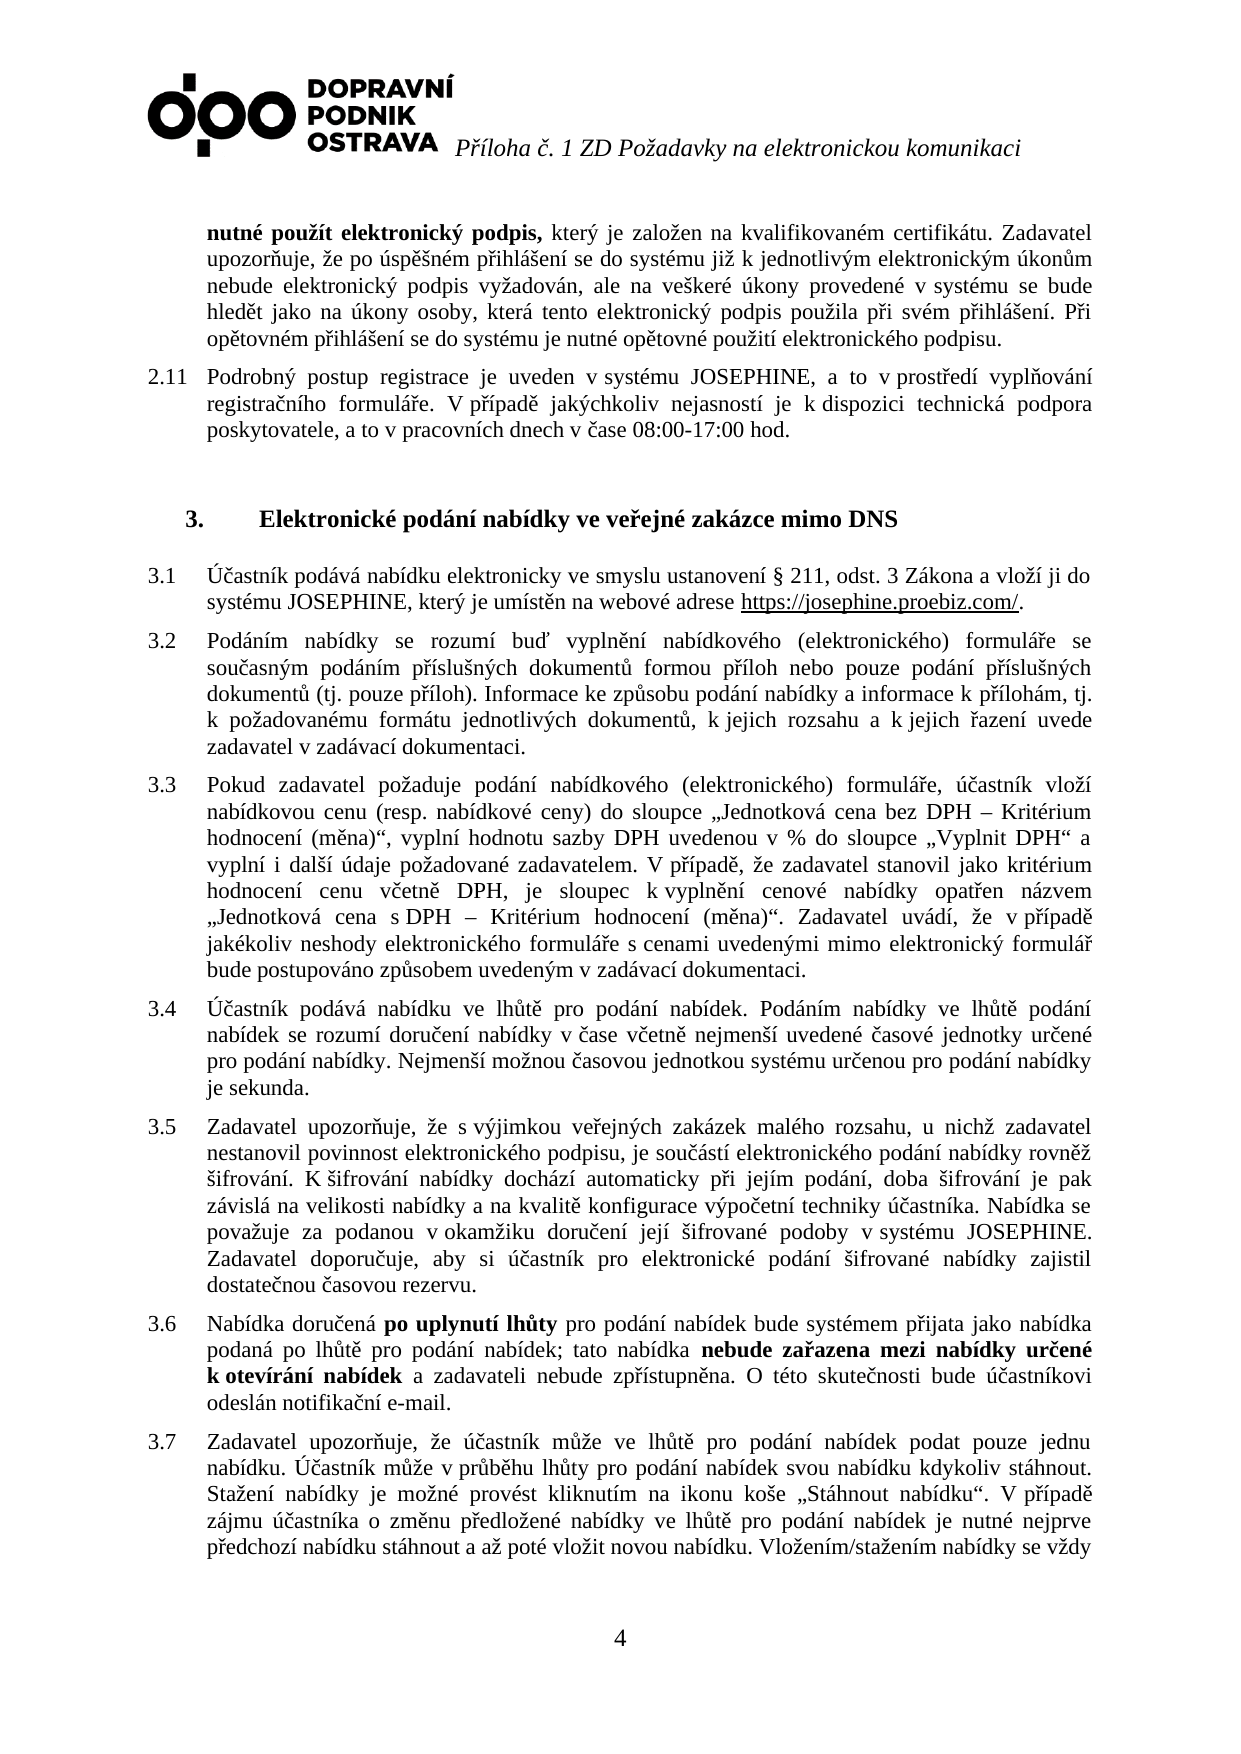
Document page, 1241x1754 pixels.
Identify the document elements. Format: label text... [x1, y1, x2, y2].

text 3.4 Účastník podává nabídku ve lhůtě pro podání nabídek. Podáním nabídky ve lhůtě podání nabídek se rozumí doručení nabídky v čase včetně nejmenší uvedené časové jednotky určené pro podání nabídky. Nejmenší možnou časovou jednotkou systému určenou pro podání nabídky je sekunda. [148, 995, 1093, 1100]
text 3.3 Pokud zadavatel požaduje podání nabídkového (elektronického) formuláře, účastník vloží nabídkovou cenu (resp. nabídkové ceny) do sloupce „Jednotková cena bez DPH – Kritérium hodnocení (měna)“, vyplní hodnotu sazby DPH uvedenou v % do sloupce „Vyplnit DPH“ a vyplní i další údaje požadované zadavatelem. V případě, že zadavatel stanovil jako kritérium hodnocení cenu včetně DPH, je sloupec k vyplnění cenové nabídky opatřen názvem „Jednotková cena s DPH – Kritérium hodnocení (měna)“. Zadavatel uvádí, že v případě jakékoliv neshody elektronického formuláře s cenami uvedenými mimo elektronický formulář bude postupováno způsobem uvedeným v zadávací dokumentaci. [148, 772, 1093, 982]
subtitle Elektronické podání nabídky ve veřejné zakázce mimo DNS [185, 504, 1093, 533]
text 3.1 Účastník podává nabídku elektronicky ve smyslu ustanovení § 211, odst. 3 Zákona a vloží ji do systému JOSEPHINE, který je umístěn na webové adrese https://josephine.proebiz.com/. [148, 562, 1093, 615]
text 2.11 Podrobný postup registrace je uveden v systému JOSEPHINE, a to v prostředí vyplňování registračního formuláře. V případě jakýchkoliv nejasností je k dispozici technická podpora poskytovatele, a to v pracovních dnech v čase 08:00-17:00 hod. [148, 363, 1093, 442]
text 3.6 Nabídka doručená po uplynutí lhůty pro podání nabídek bude systémem přijata jako nabídka podaná po lhůtě pro podání nabídek; tato nabídka nebude zařazena mezi nabídky určené k otevírání nabídek a zadavateli nebude zpřístupněna. O této skutečnosti bude účastníkovi odeslán notifikační e-mail. [148, 1310, 1093, 1415]
picture [147, 73, 455, 157]
text 3.5 Zadavatel upozorňuje, že s výjimkou veřejných zakázek malého rozsahu, u nichž zadavatel nestanovil povinnost elektronického podpisu, je součástí elektronického podání nabídky rovněž šifrování. K šifrování nabídky dochází automaticky při jejím podání, doba šifrování je pak závislá na velikosti nabídky a na kvalitě konfigurace výpočetní techniky účastníka. Nabídka se považuje za podanou v okamžiku doručení její šifrované podoby v systému JOSEPHINE. Zadavatel doporučuje, aby si účastník pro elektronické podání šifrované nabídky zajistil dostatečnou časovou rezervu. [148, 1113, 1093, 1297]
text 3.2 Podáním nabídky se rozumí buď vyplnění nabídkového (elektronického) formuláře se současným podáním příslušných dokumentů formou příloh nebo pouze podání příslušných dokumentů (tj. pouze příloh). Informace ke způsobu podání nabídky a informace k přílohám, tj. k požadovanému formátu jednotlivých dokumentů, k jejich rozsahu a k jejich řazení uvede zadavatel v zadávací dokumentaci. [148, 627, 1093, 759]
